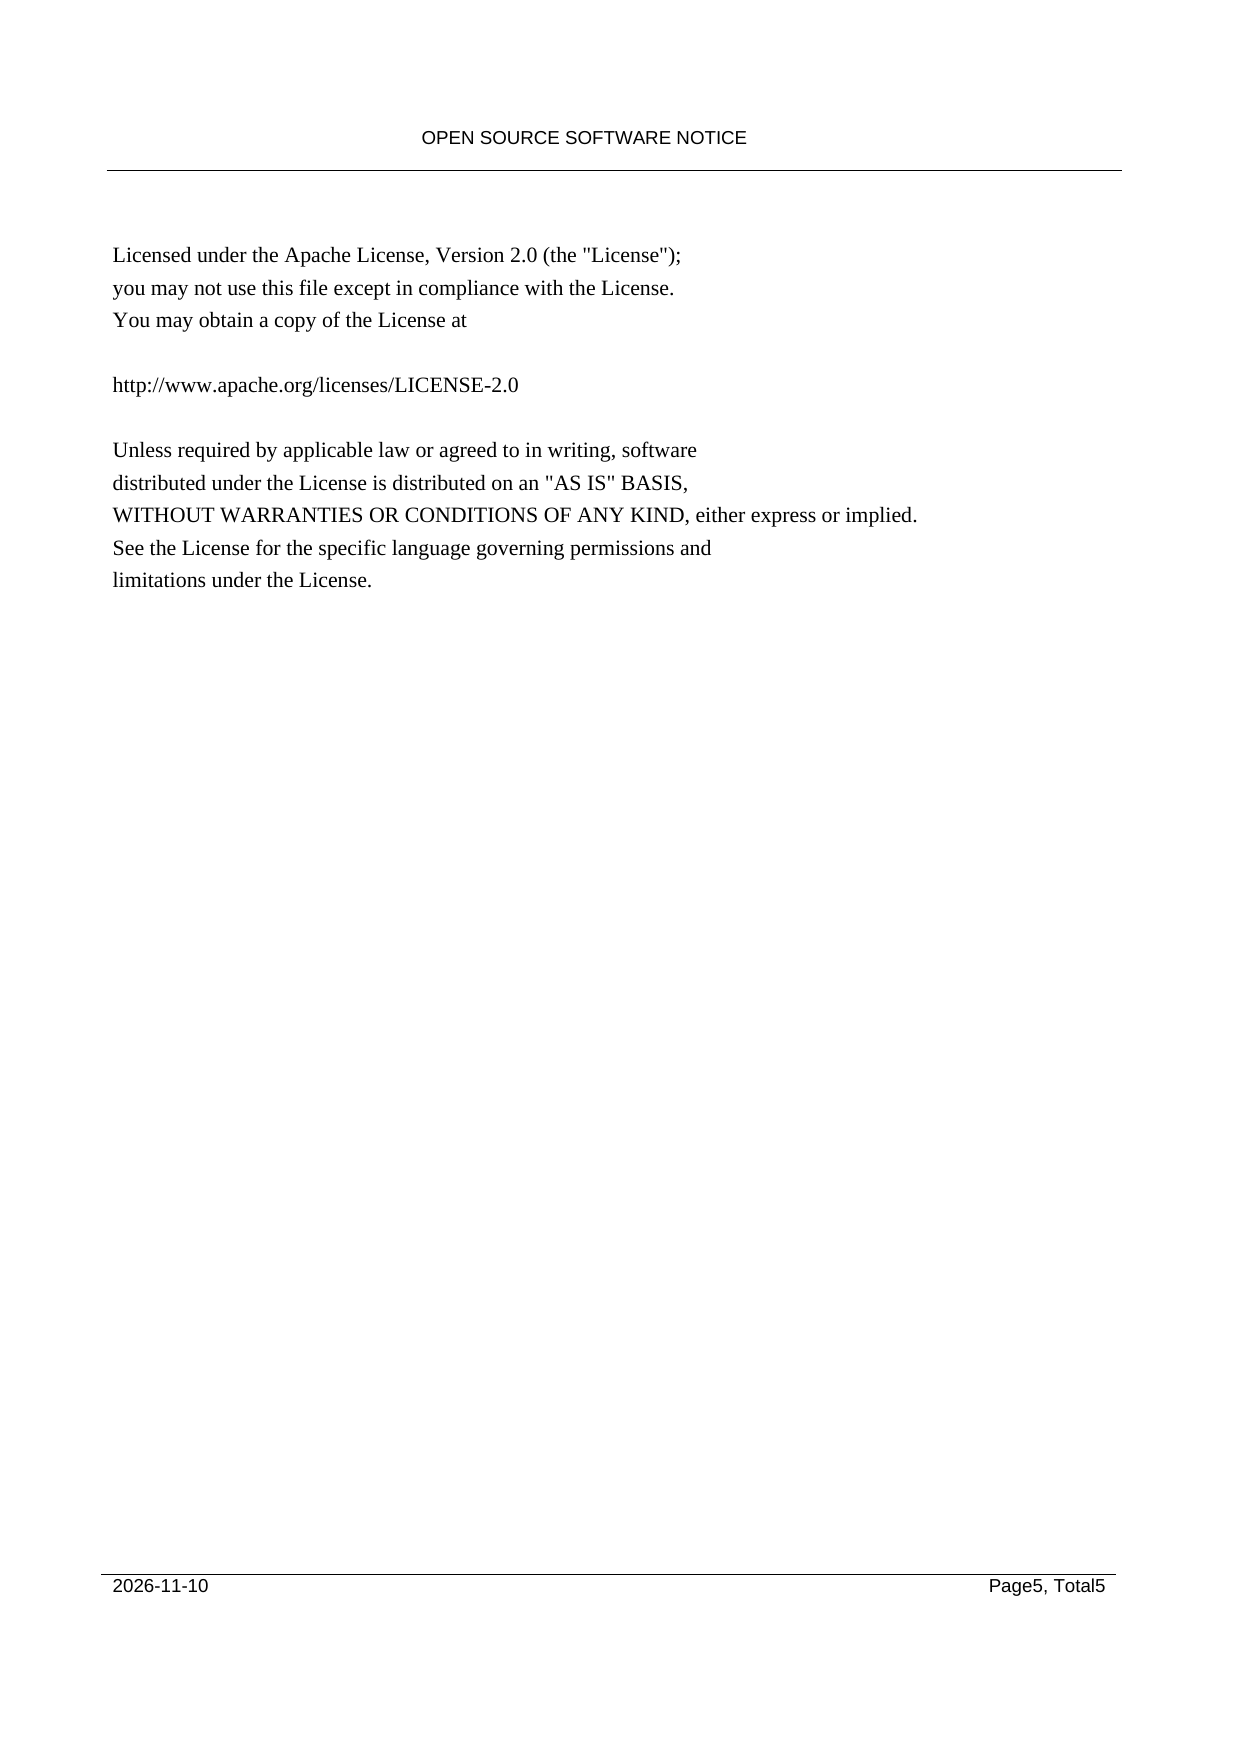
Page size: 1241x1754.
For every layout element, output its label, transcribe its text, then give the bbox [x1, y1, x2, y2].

text you may not use this file except in compliance with the License. [112, 271, 1128, 304]
text You may obtain a copy of the License at [112, 304, 1128, 336]
text See the License for the specific language governing permissions and [112, 531, 1128, 564]
text Unless required by applicable law or agreed to in writing, software [112, 434, 1128, 466]
text Licensed under the Apache License, Version 2.0 (the "License"); [112, 239, 1128, 271]
text http://www.apache.org/licenses/LICENSE-2.0 [112, 369, 1128, 401]
text distributed under the License is distributed on an "AS IS" BASIS, [112, 466, 1128, 499]
text WITHOUT WARRANTIES OR CONDITIONS OF ANY KIND, either express or implied. [112, 499, 1128, 531]
text limitations under the License. [112, 564, 1128, 596]
